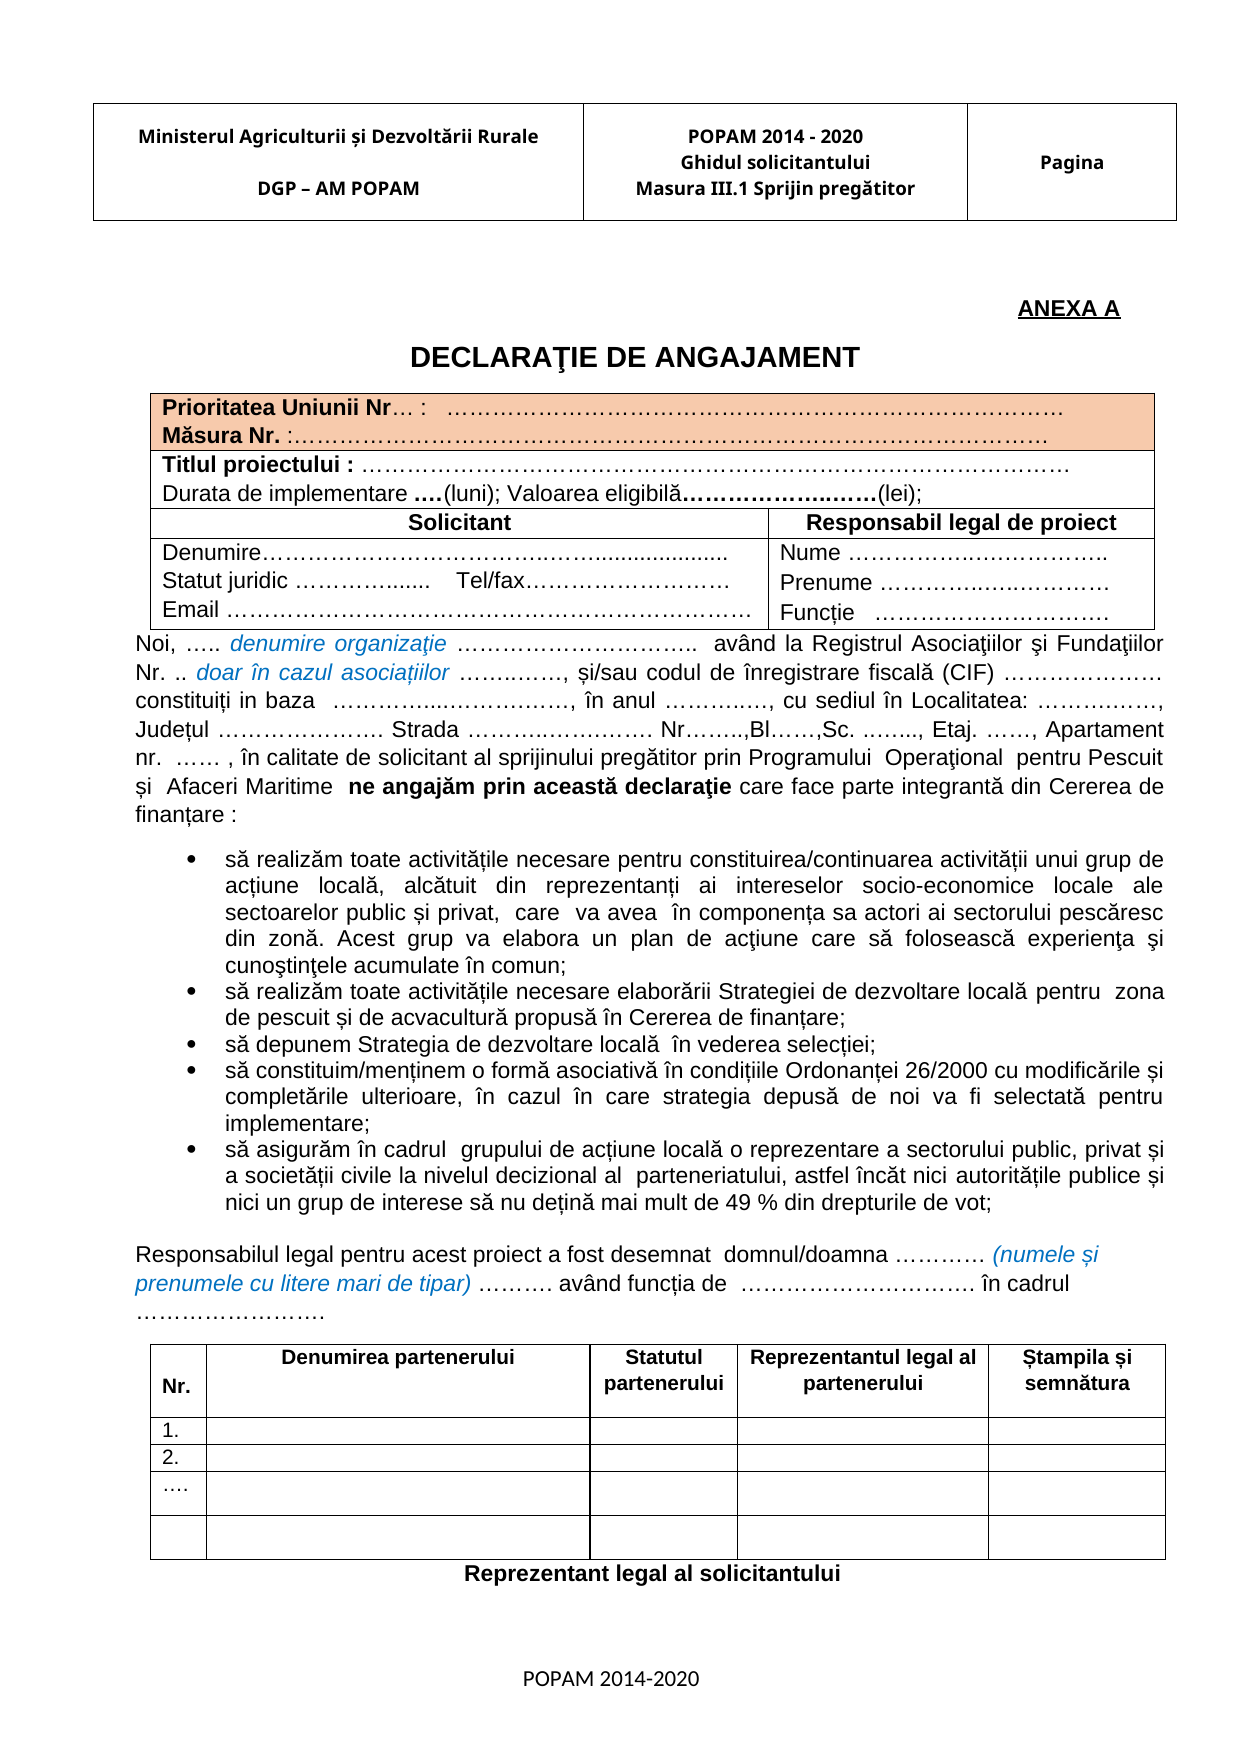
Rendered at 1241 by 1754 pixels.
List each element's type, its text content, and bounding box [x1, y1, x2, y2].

table_header Prioritatea Uniunii Nr… : ……………………………………………………………………… Măsura Nr. :……………………………………………………………………………………… [151, 394, 1154, 450]
list să depunem Strategia de dezvoltare locală în vederea selecției; [187, 1031, 1164, 1057]
table_cell [207, 1472, 589, 1515]
table_cell Titlul proiectului : ………………………………………………………………………………… Durata de implementare .…(luni); Valoarea eligibilă………………..……(lei); [151, 451, 1154, 508]
table_cell [989, 1445, 1165, 1471]
table_header Denumirea partenerului [207, 1345, 589, 1417]
table_cell 1. [151, 1418, 206, 1444]
table_cell [591, 1418, 737, 1444]
table_cell [989, 1472, 1165, 1515]
table_cell Responsabil legal de proiect [769, 509, 1154, 538]
table_header Ștampila și semnătura [989, 1345, 1165, 1417]
text Reprezentant legal al solicitantului [135, 1559, 1164, 1586]
table_cell [591, 1472, 737, 1515]
text ANEXA A [150, 294, 1120, 321]
table_cell [989, 1516, 1165, 1558]
table_cell [207, 1445, 589, 1471]
table_cell [207, 1418, 589, 1444]
table_cell [591, 1516, 737, 1558]
table_cell [989, 1418, 1165, 1444]
table_cell …. [151, 1472, 206, 1515]
table_cell 2. [151, 1445, 206, 1471]
text Responsabilul legal pentru acest proiect a fost desemnat domnul/doamna ………… (numele și prenumele cu litere mari de tipar) ………. având funcția de …………………………. în cadrul ……………………. [135, 1241, 1164, 1325]
list să realizăm toate activitățile necesare elaborării Strategiei de dezvoltare locală pentru zona de pescuit și de acvacultură propusă în Cererea de finanțare; [187, 978, 1164, 1031]
text DECLARAŢIE DE ANGAJAMENT [150, 339, 1120, 373]
table_header Statutul partenerului [591, 1345, 737, 1417]
table_cell [591, 1445, 737, 1471]
table_header Nr. [151, 1345, 206, 1417]
table_cell [738, 1445, 988, 1471]
list să asigurăm în cadrul grupului de acțiune locală o reprezentare a sectorului public, privat și a societății civile la nivelul decizional al parteneriatului, astfel încăt nici autoritățile publice și nici un grup de interese să nu dețină mai mult de 49 % din drepturile de vot; [187, 1136, 1164, 1215]
table_cell Denumire………………………………..……..................... Statut juridic …………....... Tel/fax……………………… Email …………………………………………………………… [151, 539, 768, 629]
list să constituim/menținem o formă asociativă în condițiile Ordonanței 26/2000 cu modificările și completările ulterioare, în cazul în care strategia depusă de noi va fi selectată pentru implementare; [187, 1057, 1164, 1136]
table_cell Nume ……………..….………….. Prenume …………..…..………… Funcție …………………………. [769, 539, 1154, 629]
table_cell [151, 1516, 206, 1558]
table_cell [738, 1472, 988, 1515]
list să realizăm toate activitățile necesare pentru constituirea/continuarea activității unui grup de acțiune locală, alcătuit din reprezentanți ai intereselor socio-economice locale ale sectoarelor public și privat, care va avea în componența sa actori ai sectorului pescăresc din zonă. Acest grup va elabora un plan de acţiune care să folosească experienţa şi cunoştinţele acumulate în comun; [187, 846, 1164, 978]
table_cell [738, 1418, 988, 1444]
table_cell [207, 1516, 589, 1558]
table_cell [738, 1516, 988, 1558]
text Noi, ….. denumire organizaţie ………………………….. având la Registrul Asociaţiilor şi Fundaţiilor Nr. .. doar în cazul asociațiilor ……..……, și/sau codul de înregistrare fiscală (CIF) ………………… constituiți in baza …………....……….……, în anul ………..…, cu sediul în Localitatea: ……….……, Județul …………………. Strada ………..…….……. Nr……..,Bl……,Sc. ..…..., Etaj. ……, Apartament nr. …… , în calitate de solicitant al sprijinului pregătitor prin Programului Operaţional pentru Pescuit și Afaceri Maritime ne angajăm prin această declaraţie care face parte integrantă din Cererea de finanțare : [135, 630, 1164, 827]
table_cell Solicitant [151, 509, 768, 538]
table_header Reprezentantul legal al partenerului [738, 1345, 988, 1417]
